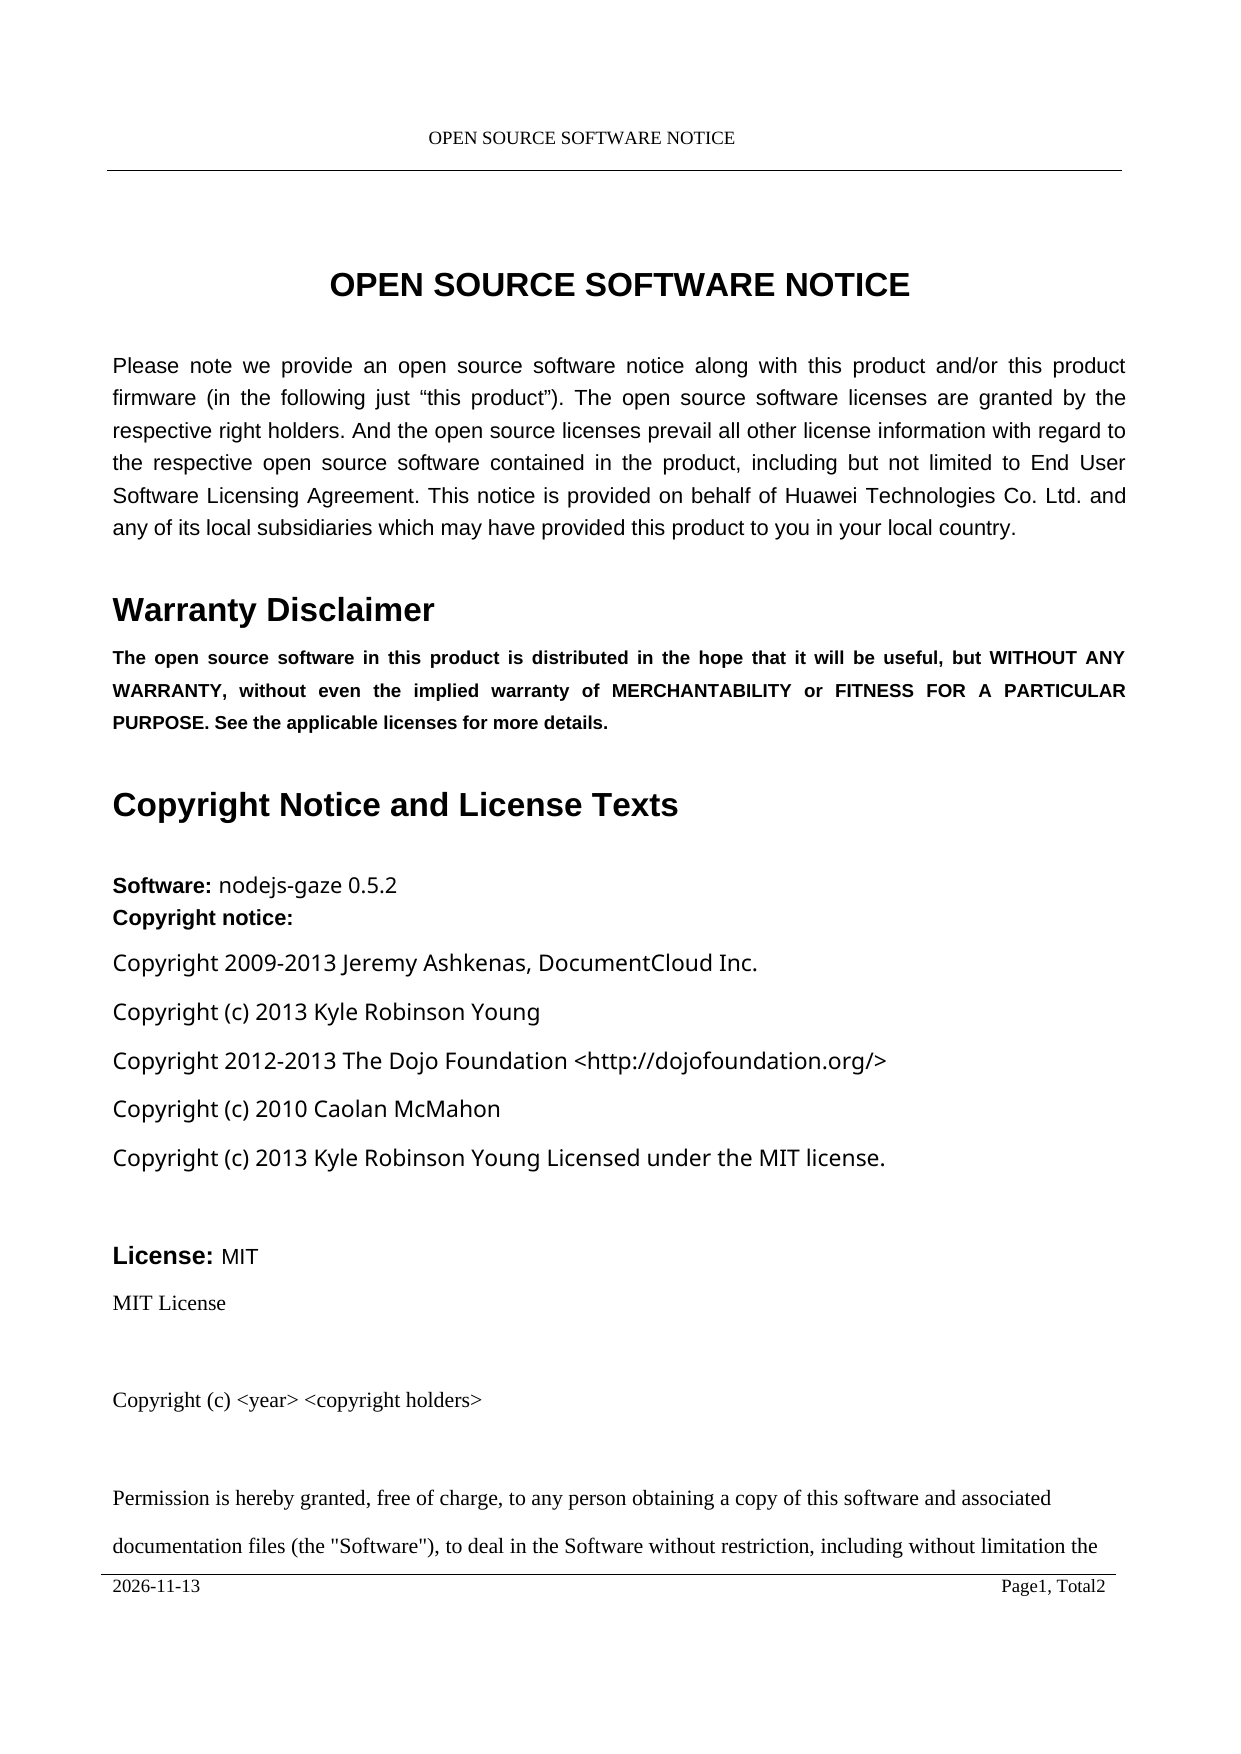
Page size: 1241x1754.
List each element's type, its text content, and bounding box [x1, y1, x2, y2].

text Warranty Disclaimer [112, 576, 1128, 641]
text License: MIT [112, 1239, 1128, 1272]
text The open source software in this product is distributed in the hope that it will be useful, but WITHOUT ANY WARRANTY, without even the implied warranty of MERCHANTABILITY or FITNESS FOR A PARTICULAR PURPOSE. See the applicable licenses for more details. [112, 641, 1128, 739]
text Please note we provide an open source software notice along with this product and/or this product firmware (in the following just “this product”). The open source software licenses are granted by the respective right holders. And the open source licenses prevail all other license information with regard to the respective open source software contained in the product, including but not limited to End User Software Licensing Agreement. This notice is provided on behalf of Huawei Technologies Co. Ltd. and any of its local subsidiaries which may have provided this product to you in your local country. [112, 349, 1128, 544]
text Copyright 2009-2013 Jeremy Ashkenas, DocumentCloud Inc. Copyright (c) 2013 Kyle Robinson Young Copyright 2012-2013 The Dojo Foundation <http://dojofoundation.org/> Copyright (c) 2010 Caolan McMahon Copyright (c) 2013 Kyle Robinson Young Licensed under the MIT license. [112, 947, 1128, 1223]
text Software: nodejs-gaze 0.5.2 [112, 869, 1128, 901]
text Copyright notice: [112, 901, 1128, 934]
text Copyright Notice and License Texts [112, 771, 1128, 836]
text OPEN SOURCE SOFTWARE NOTICE [112, 251, 1128, 316]
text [112, 1286, 1128, 1562]
